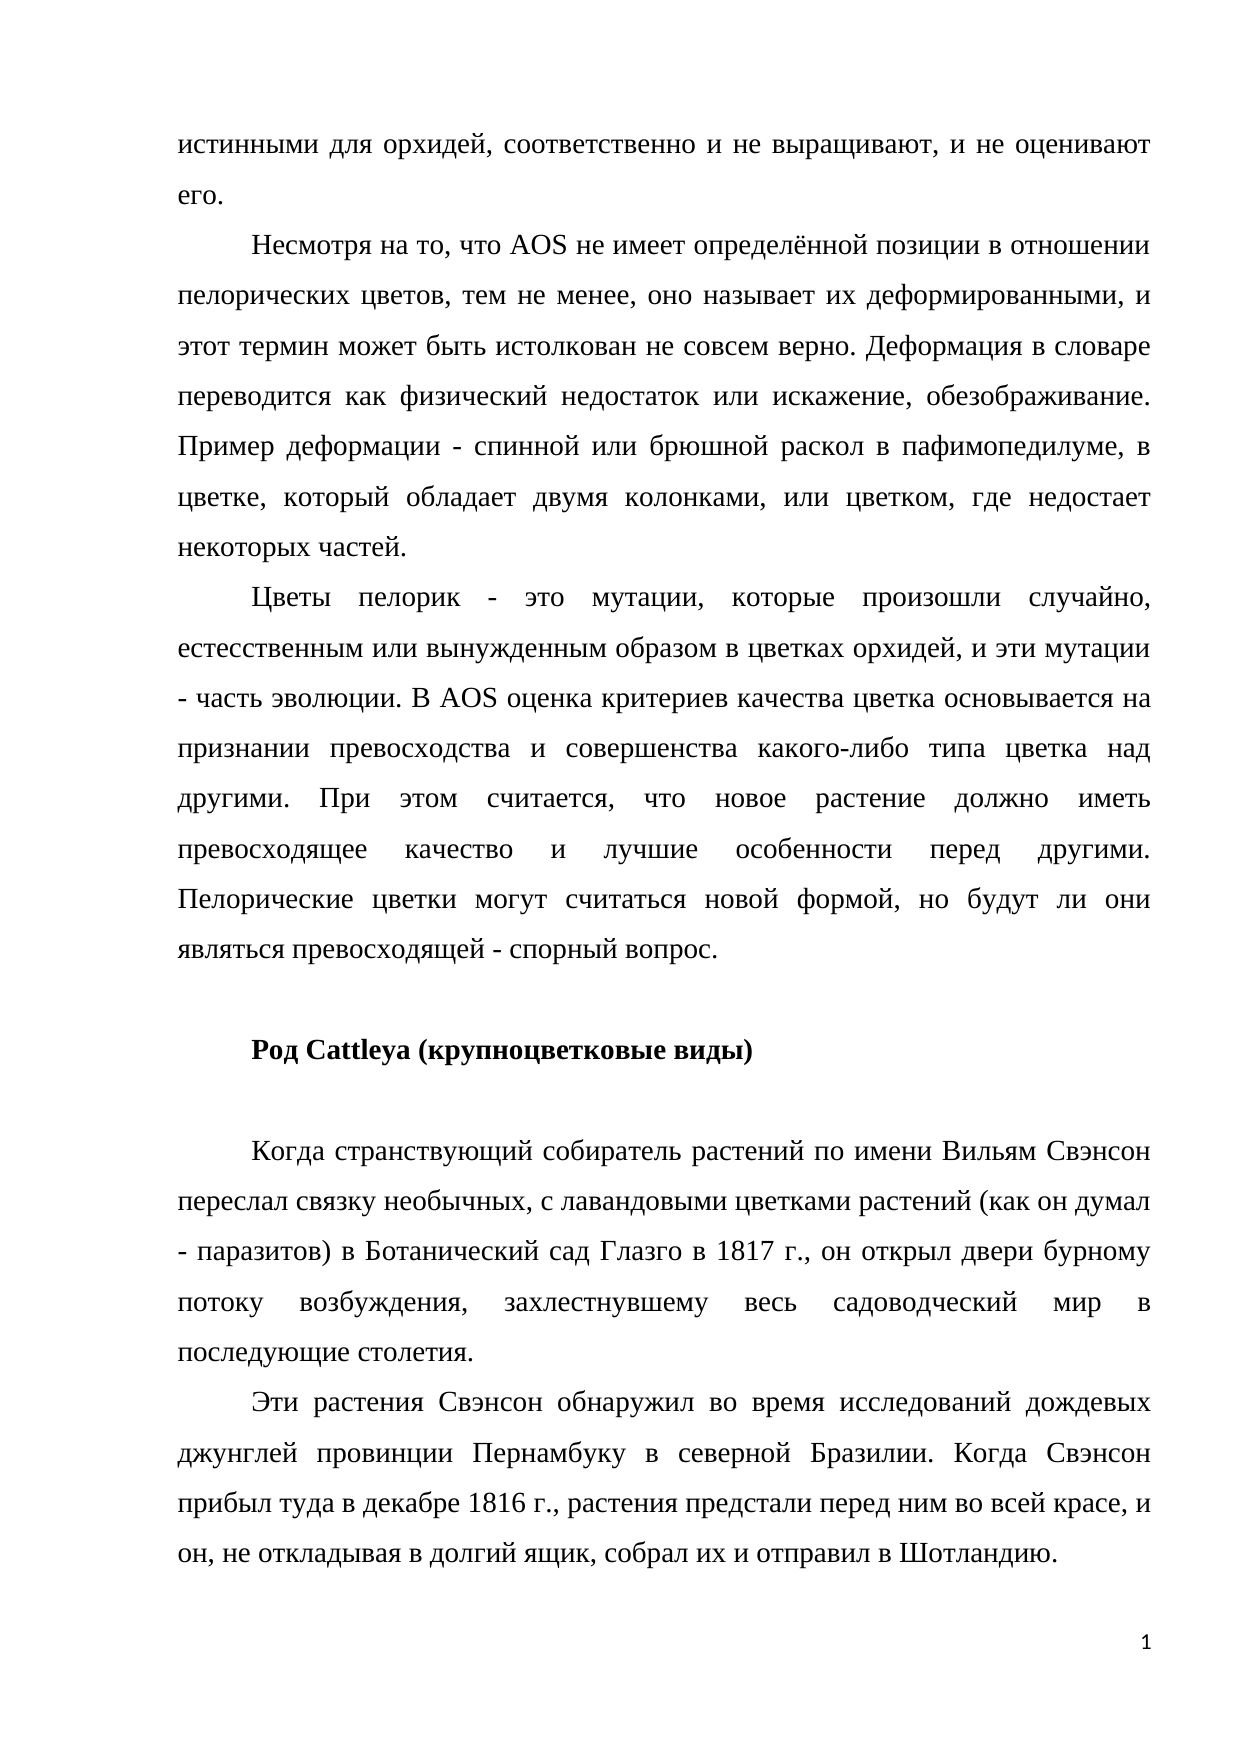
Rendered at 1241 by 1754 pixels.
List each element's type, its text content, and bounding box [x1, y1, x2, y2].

text Несмотря на то, что AOS не имеет определённой позиции в отношении пелорических цветов, тем не менее, оно называет их деформированными, и этот термин может быть истолкован не совсем верно. Деформация в словаре переводится как физический недостаток или искажение, обезображивание. Пример деформации - спинной или брюшной раскол в пафимопедилуме, в цветке, который обладает двумя колонками, или цветком, где недостает некоторых частей. [177, 227, 1152, 563]
subtitle Род Cattleya (крупноцветковые виды) [177, 1032, 1152, 1066]
text Эти растения Свэнсон обнаружил во время исследований дождевых джунглей провинции Пернамбуку в северной Бразилии. Когда Свэнсон прибыл туда в декабре 1816 г., растения предстали перед ним во всей красе, и он, не откладывая в долгий ящик, собрал их и отправил в Шотландию. [177, 1384, 1152, 1569]
text Когда странствующий собиратель растений по имени Вильям Свэнсон переслал связку необычных, с лавандовыми цветками растений (как он думал - паразитов) в Ботанический сад Глазго в 1817 г., он открыл двери бурному потоку возбуждения, захлестнувшему весь садоводческий мир в последующие столетия. [177, 1133, 1152, 1368]
text Цветы пелорик - это мутации, которые произошли случайно, естесственным или вынужденным образом в цветках орхидей, и эти мутации - часть эволюции. В AOS оценка критериев качества цветка основывается на признании превосходства и совершенства какого-либо типа цветка над другими. При этом считается, что новое растение должно иметь превосходящее качество и лучшие особенности перед другими. Пелорические цветки могут считаться новой формой, но будут ли они являться превосходящей - спорный вопрос. [177, 579, 1152, 965]
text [177, 127, 1152, 210]
